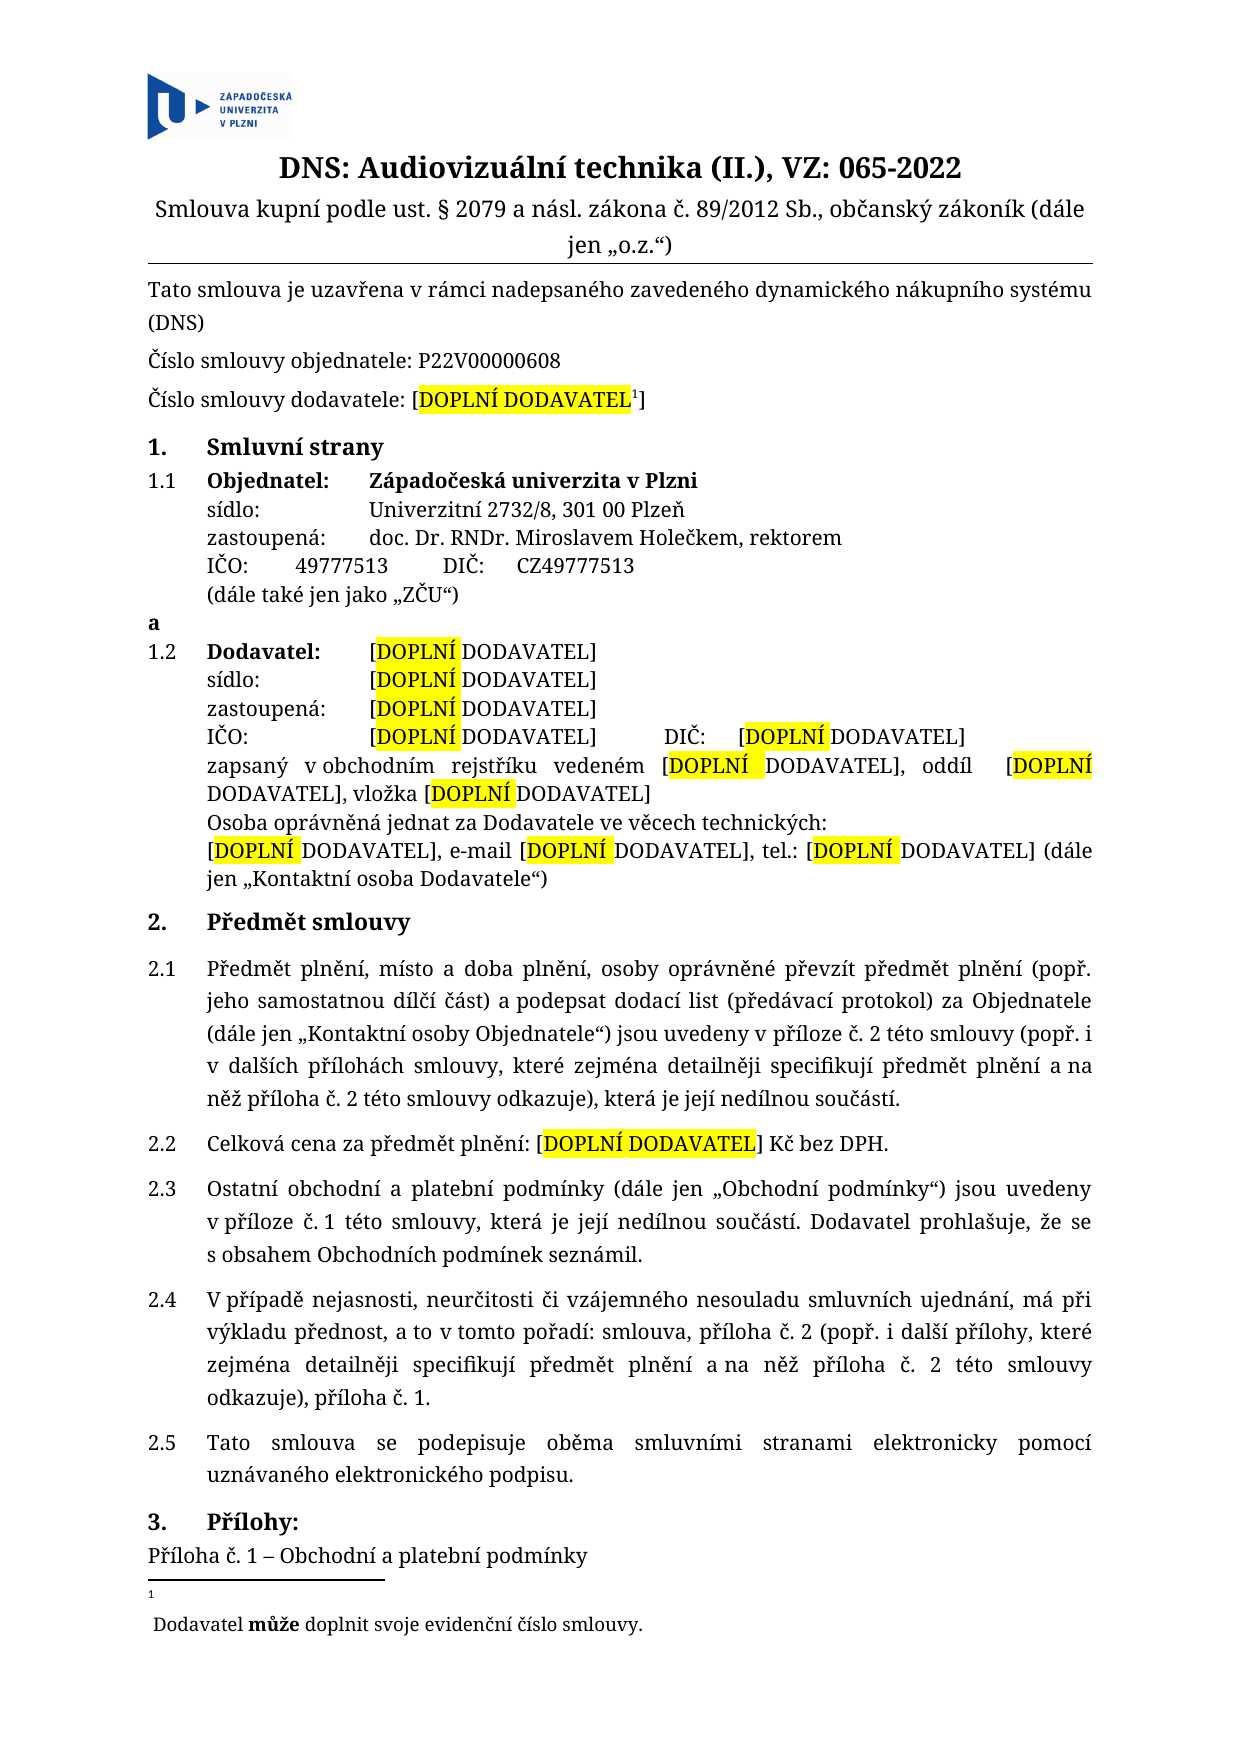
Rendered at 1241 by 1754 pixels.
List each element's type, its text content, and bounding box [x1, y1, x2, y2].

text sídlo: [DOPLNÍ DODAVATEL] [461, 665, 1093, 694]
text sídlo: [DOPLNÍ DODAVATEL] [207, 665, 376, 694]
list Přílohy: [148, 1505, 1093, 1537]
text IČO: 49777513 DIČ: CZ49777513 [207, 552, 1093, 580]
list Ostatní obchodní a platební podmínky (dále jen „Obchodní podmínky“) jsou uvedeny v příloze č. 1 této smlouvy, která je její nedílnou součástí. Dodavatel prohlašuje, že se s obsahem Obchodních podmínek seznámil. [148, 1174, 1093, 1268]
text Číslo smlouvy dodavatele: [DOPLNÍ DODAVATEL] [631, 385, 1093, 414]
text Číslo smlouvy dodavatele: [DOPLNÍ DODAVATEL] [148, 385, 419, 414]
text zapsaný v obchodním rejstříku vedeném [DOPLNÍ DODAVATEL], oddíl [DOPLNÍ DODAVATEL], vložka [DOPLNÍ DODAVATEL] [207, 751, 1093, 808]
list Předmět smlouvy [148, 905, 1093, 937]
text Smlouva kupní podle ust. § 2079 a násl. zákona č. 89/2012 Sb., občanský zákoník (dále jen „o.z.“) [148, 193, 1093, 263]
picture [147, 73, 292, 140]
list Dodavatel: [DOPLNÍ DODAVATEL] [148, 637, 376, 665]
text zastoupená: [DOPLNÍ DODAVATEL] [207, 694, 376, 722]
list Celková cena za předmět plnění: [DOPLNÍ DODAVATEL] Kč bez DPH. [756, 1129, 1093, 1158]
text Tato smlouva je uzavřena v rámci nadepsaného zavedeného dynamického nákupního systému (DNS) [148, 275, 1093, 336]
list Tato smlouva se podepisuje oběma smluvními stranami elektronicky pomocí uznávaného elektronického podpisu. [148, 1428, 1093, 1489]
list Smluvní strany [148, 430, 1093, 462]
text [DOPLNÍ DODAVATEL], e-mail [DOPLNÍ DODAVATEL], tel.: [DOPLNÍ DODAVATEL] (dále jen „Kontaktní osoba Dodavatele“) [207, 836, 1093, 893]
text (dále také jen jako „ZČU“) [207, 580, 1093, 608]
text Příloha č. 1 – Obchodní a platební podmínky [148, 1541, 1093, 1570]
text Číslo smlouvy objednatele: P22V00000608 [148, 346, 1093, 375]
text Osoba oprávněná jednat za Dodavatele ve věcech technických: [207, 808, 1093, 836]
text zastoupená: doc. Dr. RNDr. Miroslavem Holečkem, rektorem [207, 523, 1093, 552]
text DNS: Audiovizuální technika (II.), VZ: 065-2022 [148, 148, 1093, 187]
list V případě nejasnosti, neurčitosti či vzájemného nesouladu smluvních ujednání, má při výkladu přednost, a to v tomto pořadí: smlouva, příloha č. 2 (popř. i další přílohy, které zejména detailněji specifikují předmět plnění a na něž příloha č. 2 této smlouvy odkazuje), příloha č. 1. [148, 1285, 1093, 1411]
list Dodavatel: [DOPLNÍ DODAVATEL] [461, 637, 1093, 665]
text IČO: [DOPLNÍ DODAVATEL] DIČ: [DOPLNÍ DODAVATEL] [830, 722, 1093, 751]
list Celková cena za předmět plnění: [DOPLNÍ DODAVATEL] Kč bez DPH. [148, 1129, 543, 1158]
text sídlo: Univerzitní 2732/8, 301 00 Plzeň [207, 495, 1093, 523]
list Předmět plnění, místo a doba plnění, osoby oprávněné převzít předmět plnění (popř. jeho samostatnou dílčí část) a podepsat dodací list (předávací protokol) za Objednatele (dále jen „Kontaktní osoby Objednatele“) jsou uvedeny v příloze č. 2 této smlouvy (popř. i v dalších přílohách smlouvy, které zejména detailněji specifikují předmět plnění a na něž příloha č. 2 této smlouvy odkazuje), která je její nedílnou součástí. [148, 954, 1093, 1113]
list Objednatel: Západočeská univerzita v Plzni [148, 466, 1093, 495]
text a [148, 608, 1093, 637]
text zastoupená: [DOPLNÍ DODAVATEL] [461, 694, 1093, 722]
text IČO: [DOPLNÍ DODAVATEL] DIČ: [DOPLNÍ DODAVATEL] [461, 722, 745, 751]
text IČO: [DOPLNÍ DODAVATEL] DIČ: [DOPLNÍ DODAVATEL] [207, 722, 376, 751]
